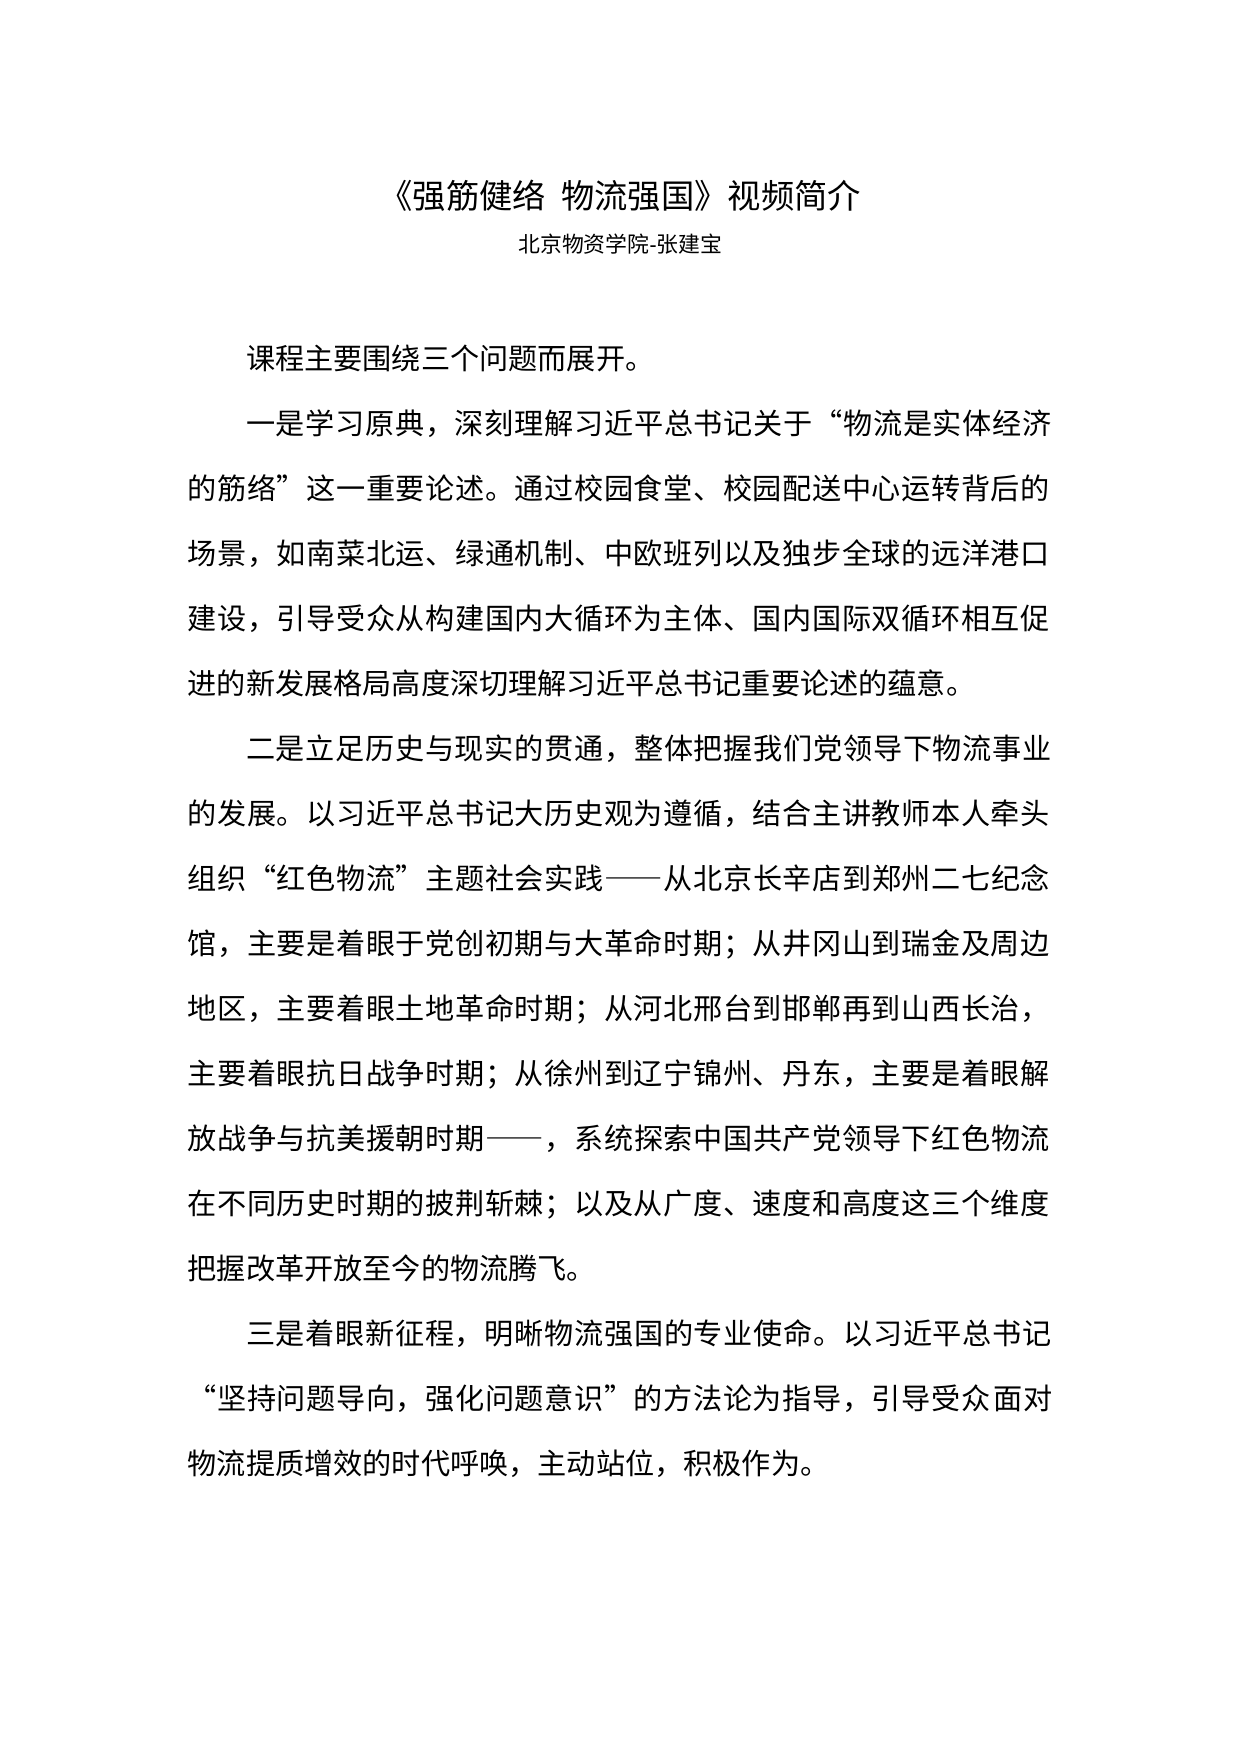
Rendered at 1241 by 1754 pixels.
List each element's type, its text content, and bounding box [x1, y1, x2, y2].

text 二是立足历史与现实的贯通，整体把握我们党领导下物流事业的发展。以习近平总书记大历史观为遵循，结合主讲教师本人牵头组织“红色物流”主题社会实践——从北京长辛店到郑州二七纪念馆，主要是着眼于党创初期与大革命时期；从井冈山到瑞金及周边地区，主要着眼土地革命时期；从河北邢台到邯郸再到山西长治，主要着眼抗日战争时期；从徐州到辽宁锦州、丹东，主要是着眼解放战争与抗美援朝时期——，系统探索中国共产党领导下红色物流在不同历史时期的披荆斩棘；以及从广度、速度和高度这三个维度把握改革开放至今的物流腾飞。 [187, 714, 1053, 1299]
text 三是着眼新征程，明晰物流强国的专业使命。以习近平总书记“坚持问题导向，强化问题意识”的方法论为指导，引导受众面对物流提质增效的时代呼唤，主动站位，积极作为。 [187, 1299, 1053, 1494]
text 《强筋健络 物流强国》视频简介 [187, 162, 1053, 227]
text 一是学习原典，深刻理解习近平总书记关于“物流是实体经济的筋络”这一重要论述。通过校园食堂、校园配送中心运转背后的场景，如南菜北运、绿通机制、中欧班列以及独步全球的远洋港口建设，引导受众从构建国内大循环为主体、国内国际双循环相互促进的新发展格局高度深切理解习近平总书记重要论述的蕴意。 [187, 389, 1053, 714]
text 北京物资学院-张建宝 [187, 227, 1053, 259]
text 课程主要围绕三个问题而展开。 [187, 324, 1053, 389]
